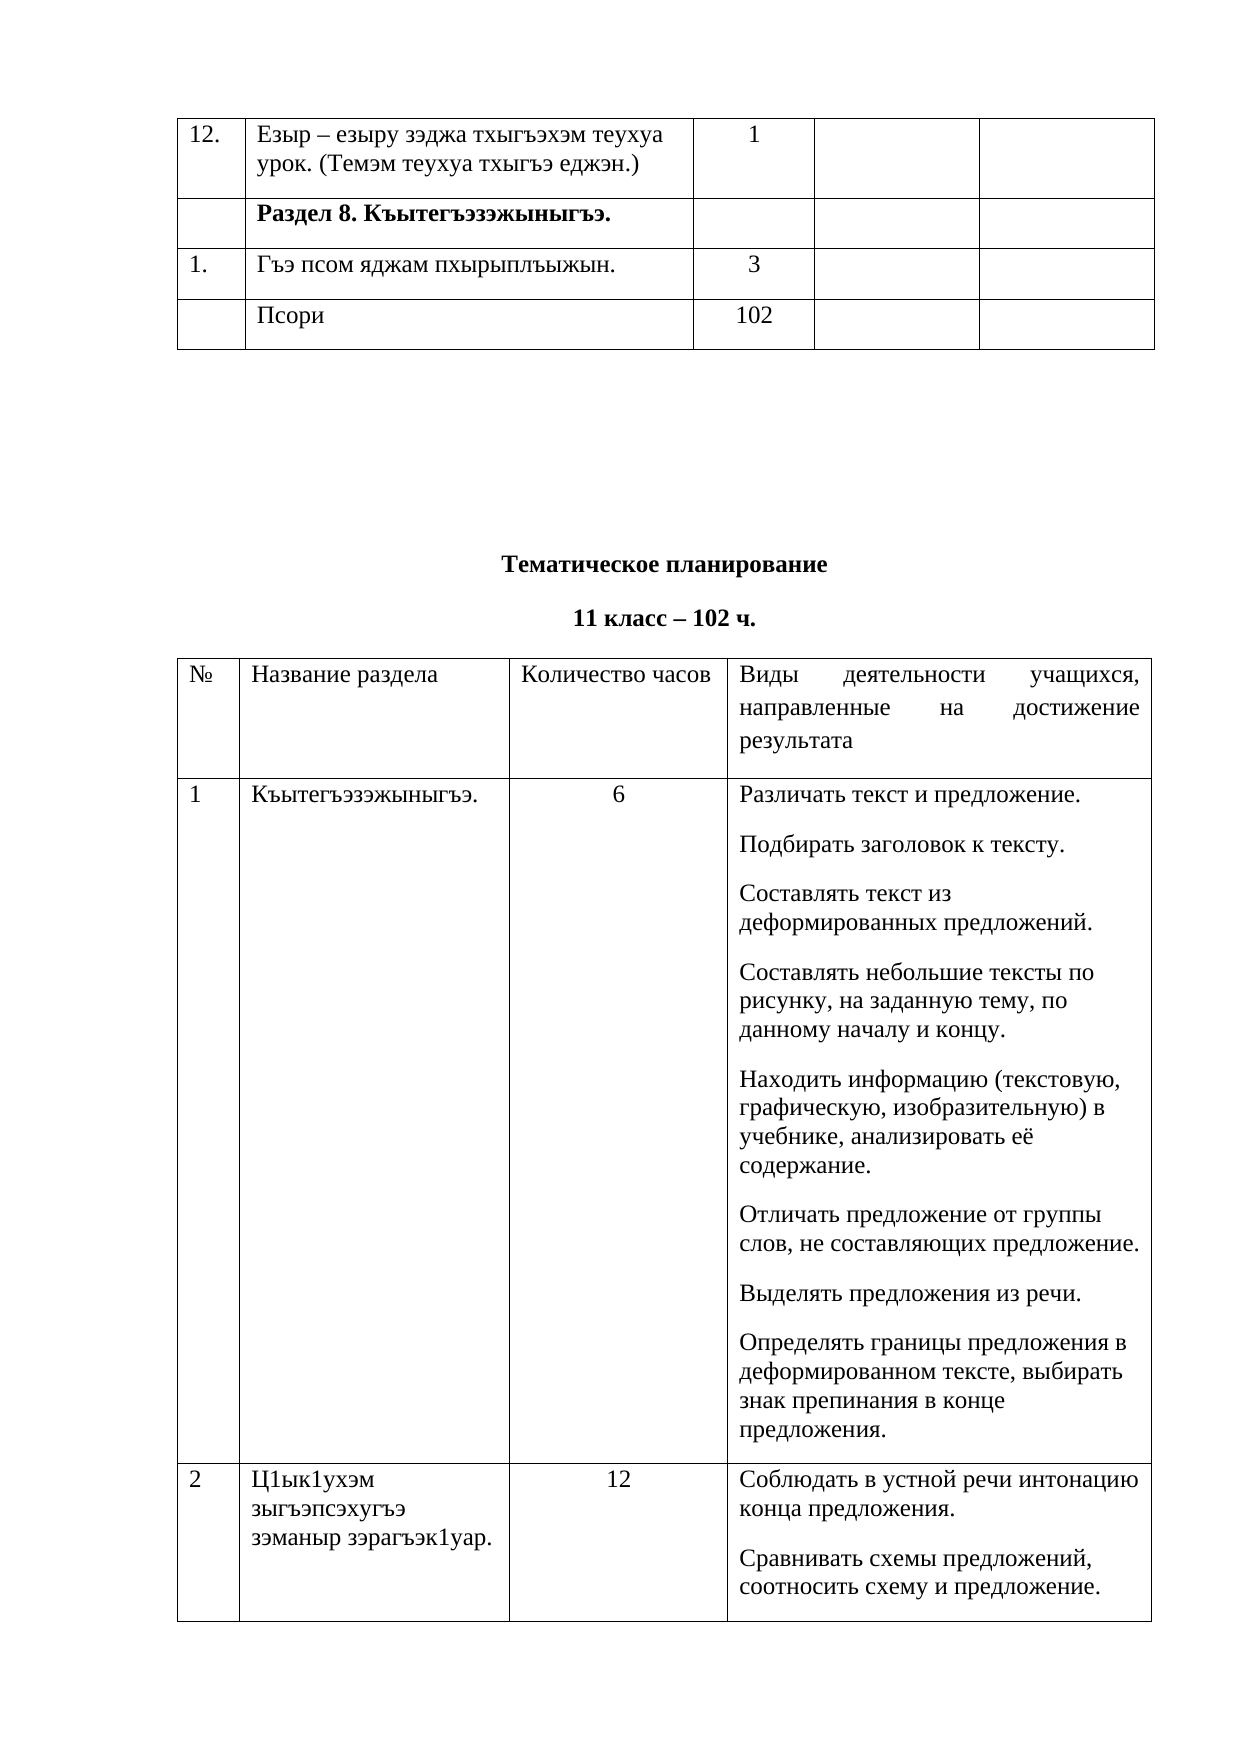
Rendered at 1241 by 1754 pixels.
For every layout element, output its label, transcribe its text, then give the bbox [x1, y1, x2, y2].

table_cell Гъэ псом яджам пхырыплъыжын. [246, 249, 693, 299]
text Тематическое планирование [177, 549, 1152, 578]
table_header № [178, 659, 239, 778]
table_header Название раздела [240, 659, 509, 778]
table_cell 1 [178, 779, 239, 1463]
table_cell [815, 249, 979, 299]
table_cell Различать текст и предложение. Подбирать заголовок к тексту. Составлять текст из деформированных предложений. Составлять небольшие тексты по рисунку, на заданную тему, по данному началу и концу. Находить информацию (текстовую, графическую, изобразительную) в учебнике, анализировать её содержание. Отличать предложение от группы слов, не составляющих предложение. Выделять предложения из речи. Определять границы предложения в деформированном тексте, выбирать знак препинания в конце предложения. [728, 779, 1151, 1463]
table_cell Псори [246, 300, 693, 349]
table_cell 1 [694, 119, 814, 197]
table_cell 102 [694, 300, 814, 349]
table_cell Езыр – езыру зэджа тхыгъэхэм теухуа урок. (Темэм теухуа тхыгъэ еджэн.) [246, 119, 693, 197]
table_cell [815, 199, 979, 248]
table_header Виды деятельности учащихся, направленные на достижение результата [728, 659, 1151, 778]
table_header Количество часов [510, 659, 727, 778]
table_cell [980, 119, 1154, 197]
table_cell [815, 119, 979, 197]
table_cell [980, 249, 1154, 299]
table_cell 12 [510, 1464, 727, 1621]
text 11 класс – 102 ч. [177, 603, 1152, 631]
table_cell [728, 1464, 1151, 1621]
table_cell 6 [510, 779, 727, 1463]
table_cell 2 [178, 1464, 239, 1621]
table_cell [240, 1464, 509, 1621]
table_cell 12. [178, 119, 245, 197]
table_cell [815, 300, 979, 349]
table_cell 1. [178, 249, 245, 299]
table_cell Раздел 8. Къытегъэзэжыныгъэ. [246, 199, 693, 248]
table_cell Къытегъэзэжыныгъэ. [240, 779, 509, 1463]
table_cell [178, 300, 245, 349]
table_cell [980, 199, 1154, 248]
table_cell [178, 199, 245, 248]
table_cell [694, 199, 814, 248]
table_cell [980, 300, 1154, 349]
table_cell 3 [694, 249, 814, 299]
